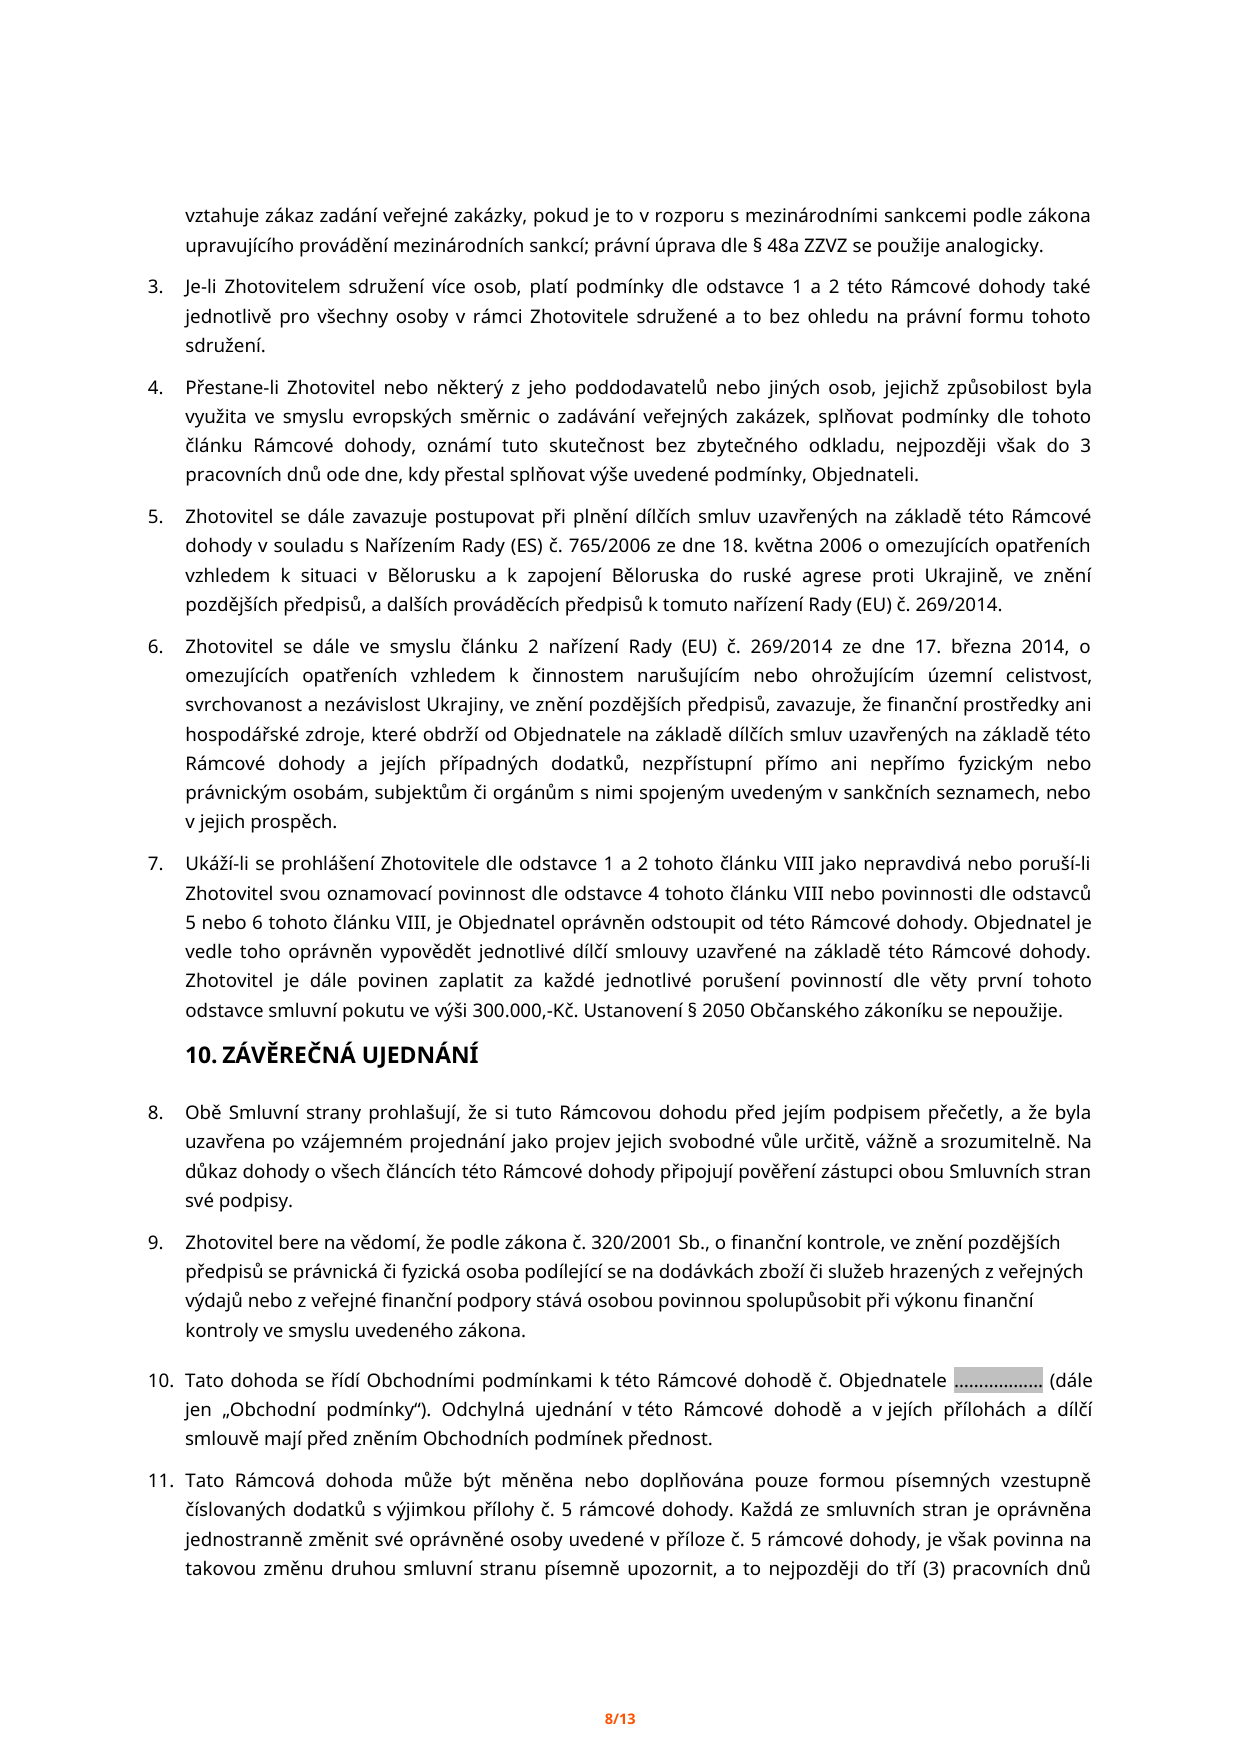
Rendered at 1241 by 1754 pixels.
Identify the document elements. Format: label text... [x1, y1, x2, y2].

list Obě Smluvní strany prohlašují, že si tuto Rámcovou dohodu před jejím podpisem přečetly, a že byla uzavřena po vzájemném projednání jako projev jejich svobodné vůle určitě, vážně a srozumitelně. Na důkaz dohody o všech článcích této Rámcové dohody připojují pověření zástupci obou Smluvních stran své podpisy. [148, 1099, 1093, 1213]
list Zhotovitel se dále zavazuje postupovat při plnění dílčích smluv uzavřených na základě této Rámcové dohody v souladu s Nařízením Rady (ES) č. 765/2006 ze dne 18. května 2006 o omezujících opatřeních vzhledem k situaci v Bělorusku a k zapojení Běloruska do ruské agrese proti Ukrajině, ve znění pozdějších předpisů, a dalších prováděcích předpisů k tomuto nařízení Rady (EU) č. 269/2014. [148, 503, 1093, 617]
list Zhotovitel se dále ve smyslu článku 2 nařízení Rady (EU) č. 269/2014 ze dne 17. března 2014, o omezujících opatřeních vzhledem k činnostem narušujícím nebo ohrožujícím územní celistvost, svrchovanost a nezávislost Ukrajiny, ve znění pozdějších předpisů, zavazuje, že finanční prostředky ani hospodářské zdroje, které obdrží od Objednatele na základě dílčích smluv uzavřených na základě této Rámcové dohody a jejích případných dodatků, nezpřístupní přímo ani nepřímo fyzickým nebo právnickým osobám, subjektům či orgánům s nimi spojeným uvedeným v sankčních seznamech, nebo v jejich prospěch. [148, 633, 1093, 834]
list Tato dohoda se řídí Obchodními podmínkami k této Rámcové dohodě č. Objednatele ……………… (dále jen „Obchodní podmínky“). Odchylná ujednání v této Rámcové dohodě a v jejích přílohách a dílčí smlouvě mají před zněním Obchodních podmínek přednost. [148, 1367, 1093, 1451]
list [148, 203, 1093, 257]
list Zhotovitel bere na vědomí, že podle zákona č. 320/2001 Sb., o finanční kontrole, ve znění pozdějších předpisů se právnická či fyzická osoba podílející se na dodávkách zboží či služeb hrazených z veřejných výdajů nebo z veřejné finanční podpory stává osobou povinnou spolupůsobit při výkonu finanční kontroly ve smyslu uvedeného zákona. [148, 1229, 1093, 1342]
list Přestane-li Zhotovitel nebo některý z jeho poddodavatelů nebo jiných osob, jejichž způsobilost byla využita ve smyslu evropských směrnic o zadávání veřejných zakázek, splňovat podmínky dle tohoto článku Rámcové dohody, oznámí tuto skutečnost bez zbytečného odkladu, nejpozději však do 3 pracovních dnů ode dne, kdy přestal splňovat výše uvedené podmínky, Objednateli. [148, 374, 1093, 487]
list Ukáží-li se prohlášení Zhotovitele dle odstavce 1 a 2 tohoto článku VIII jako nepravdivá nebo poruší-li Zhotovitel svou oznamovací povinnost dle odstavce 4 tohoto článku VIII nebo povinnosti dle odstavců 5 nebo 6 tohoto článku VIII, je Objednatel oprávněn odstoupit od této Rámcové dohody. Objednatel je vedle toho oprávněn vypovědět jednotlivé dílčí smlouvy uzavřené na základě této Rámcové dohody. Zhotovitel je dále povinen zaplatit za každé jednotlivé porušení povinností dle věty první tohoto odstavce smluvní pokutu ve výši 300.000,-Kč. Ustanovení § 2050 Občanského zákoníku se nepoužije. [148, 851, 1093, 1022]
list Je-li Zhotovitelem sdružení více osob, platí podmínky dle odstavce 1 a 2 této Rámcové dohody také jednotlivě pro všechny osoby v rámci Zhotovitele sdružené a to bez ohledu na právní formu tohoto sdružení. [148, 274, 1093, 358]
list ZÁVĚREČNÁ UJEDNÁNÍ [185, 1039, 1093, 1070]
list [148, 1467, 1093, 1581]
